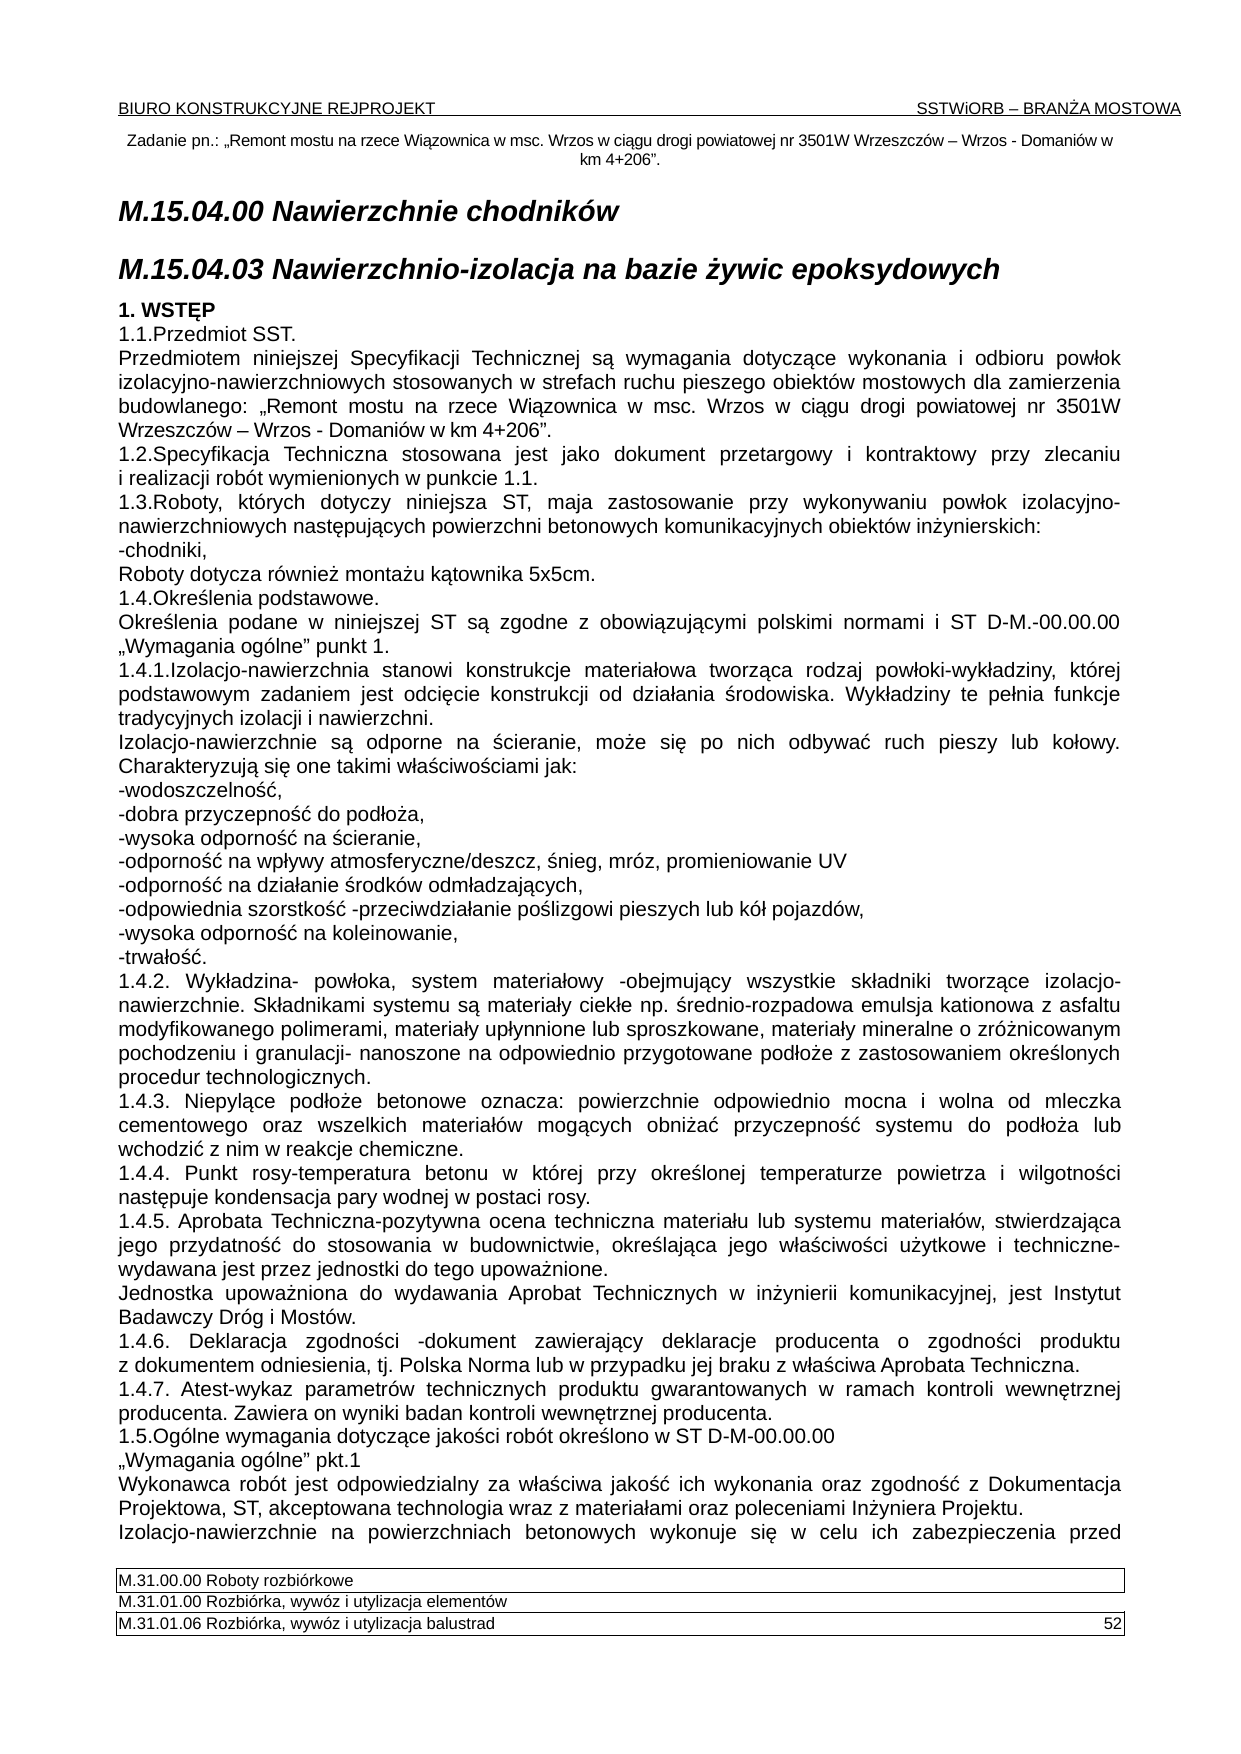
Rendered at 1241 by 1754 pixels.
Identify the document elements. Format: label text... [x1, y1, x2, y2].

text -wodoszczelność, [118, 777, 1122, 801]
text -wysoka odporność na ścieranie, [118, 825, 1122, 849]
text 1.4.6. Deklaracja zgodności -dokument zawierający deklaracje producenta o zgodności produktu z dokumentem odniesienia, tj. Polska Norma lub w przypadku jej braku z właściwa Aprobata Techniczna. [118, 1328, 1122, 1376]
text 1.2.Specyfikacja Techniczna stosowana jest jako dokument przetargowy i kontraktowy przy zlecaniu i realizacji robót wymienionych w punkcie 1.1. [118, 442, 1122, 490]
text 1.5.Ogólne wymagania dotyczące jakości robót określono w ST D-M-00.00.00 [118, 1424, 1122, 1448]
text 1.4.1.Izolacjo-nawierzchnia stanowi konstrukcje materiałowa tworząca rodzaj powłoki-wykładziny, której podstawowym zadaniem jest odcięcie konstrukcji od działania środowiska. Wykładziny te pełnia funkcje tradycyjnych izolacji i nawierzchni. [118, 658, 1122, 729]
text -odporność na wpływy atmosferyczne/deszcz, śnieg, mróz, promieniowanie UV [118, 849, 1122, 873]
text Wykonawca robót jest odpowiedzialny za właściwa jakość ich wykonania oraz zgodność z Dokumentacja Projektowa, ST, akceptowana technologia wraz z materiałami oraz poleceniami Inżyniera Projektu. [118, 1472, 1122, 1520]
text 1.4.4. Punkt rosy-temperatura betonu w której przy określonej temperaturze powietrza i wilgotności następuje kondensacja pary wodnej w postaci rosy. [118, 1161, 1122, 1209]
text 1.4.2. Wykładzina- powłoka, system materiałowy -obejmujący wszystkie składniki tworzące izolacjo-nawierzchnie. Składnikami systemu są materiały ciekłe np. średnio-rozpadowa emulsja kationowa z asfaltu modyfikowanego polimerami, materiały upłynnione lub sproszkowane, materiały mineralne o zróżnicowanym pochodzeniu i granulacji- nanoszone na odpowiednio przygotowane podłoże z zastosowaniem określonych procedur technologicznych. [118, 969, 1122, 1089]
subtitle M.15.04.00 Nawierzchnie chodników [118, 194, 1122, 227]
text 1. WSTĘP [118, 298, 1122, 322]
text -wysoka odporność na koleinowanie, [118, 921, 1122, 945]
text Jednostka upoważniona do wydawania Aprobat Technicznych w inżynierii komunikacyjnej, jest Instytut Badawczy Dróg i Mostów. [118, 1281, 1122, 1328]
text Roboty dotycza również montażu kątownika 5x5cm. [118, 562, 1122, 586]
text Przedmiotem niniejszej Specyfikacji Technicznej są wymagania dotyczące wykonania i odbioru powłok izolacyjno-nawierzchniowych stosowanych w strefach ruchu pieszego obiektów mostowych dla zamierzenia budowlanego: „Remont mostu na rzece Wiązownica w msc. Wrzos w ciągu drogi powiatowej nr 3501W Wrzeszczów – Wrzos - Domaniów w km 4+206”. [118, 346, 1122, 442]
text -dobra przyczepność do podłoża, [118, 801, 1122, 825]
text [118, 1520, 1122, 1544]
subtitle M.15.04.03 Nawierzchnio-izolacja na bazie żywic epoksydowych [118, 252, 1122, 286]
text -odpowiednia szorstkość -przeciwdziałanie poślizgowi pieszych lub kół pojazdów, [118, 897, 1122, 921]
text Określenia podane w niniejszej ST są zgodne z obowiązującymi polskimi normami i ST D-M.-00.00.00 „Wymagania ogólne” punkt 1. [118, 610, 1122, 658]
text 1.4.3. Niepylące podłoże betonowe oznacza: powierzchnie odpowiednio mocna i wolna od mleczka cementowego oraz wszelkich materiałów mogących obniżać przyczepność systemu do podłoża lub wchodzić z nim w reakcje chemiczne. [118, 1089, 1122, 1161]
text -odporność na działanie środków odmładzających, [118, 873, 1122, 897]
text 1.4.5. Aprobata Techniczna-pozytywna ocena techniczna materiału lub systemu materiałów, stwierdzająca jego przydatność do stosowania w budownictwie, określająca jego właściwości użytkowe i techniczne- wydawana jest przez jednostki do tego upoważnione. [118, 1209, 1122, 1281]
text 1.3.Roboty, których dotyczy niniejsza ST, maja zastosowanie przy wykonywaniu powłok izolacyjno- nawierzchniowych następujących powierzchni betonowych komunikacyjnych obiektów inżynierskich: [118, 490, 1122, 538]
text Izolacjo-nawierzchnie są odporne na ścieranie, może się po nich odbywać ruch pieszy lub kołowy. Charakteryzują się one takimi właściwościami jak: [118, 729, 1122, 777]
text „Wymagania ogólne” pkt.1 [118, 1448, 1122, 1472]
text 1.1.Przedmiot SST. [118, 322, 1122, 346]
text 1.4.Określenia podstawowe. [118, 586, 1122, 610]
text -trwałość. [118, 945, 1122, 969]
text 1.4.7. Atest-wykaz parametrów technicznych produktu gwarantowanych w ramach kontroli wewnętrznej producenta. Zawiera on wyniki badan kontroli wewnętrznej producenta. [118, 1376, 1122, 1424]
text -chodniki, [118, 538, 1122, 562]
